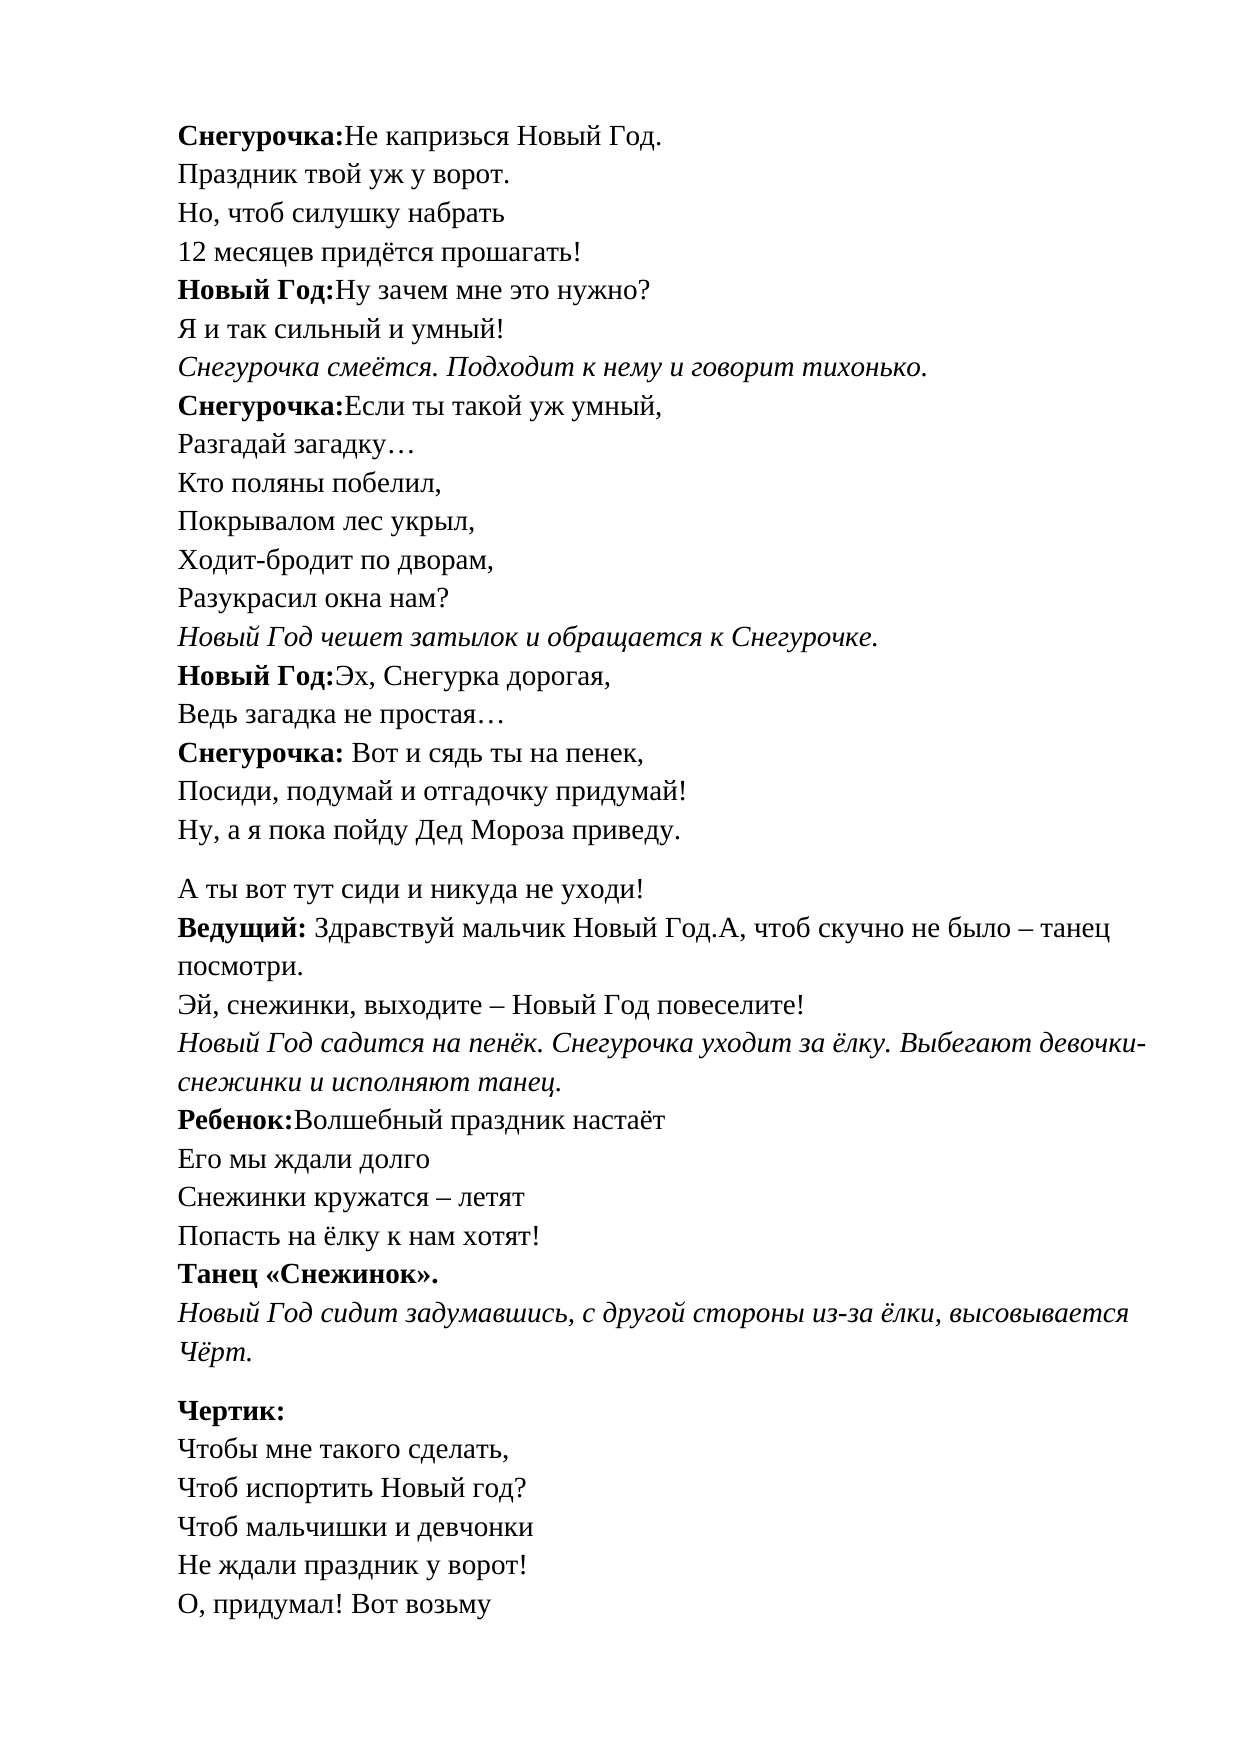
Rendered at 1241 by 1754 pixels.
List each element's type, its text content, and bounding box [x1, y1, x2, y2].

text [177, 118, 1152, 845]
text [177, 1393, 1152, 1619]
text А ты вот тут сиди и никуда не уходи! Ведущий: Здравствуй мальчик Новый Год.А, чтоб скучно не было – танец посмотри. Эй, снежинки, выходите – Новый Год повеселите! Новый Год садится на пенёк. Снегурочка уходит за ёлку. Выбегают девочки-снежинки и исполняют танец. Ребенок:Волшебный праздник настаёт Его мы ждали долго Снежинки кружатся – летят Попасть на ёлку к нам хотят! Танец «Снежинок». Новый Год сидит задумавшись, с другой стороны из-за ёлки, высовывается Чёрт. [177, 871, 1152, 1367]
